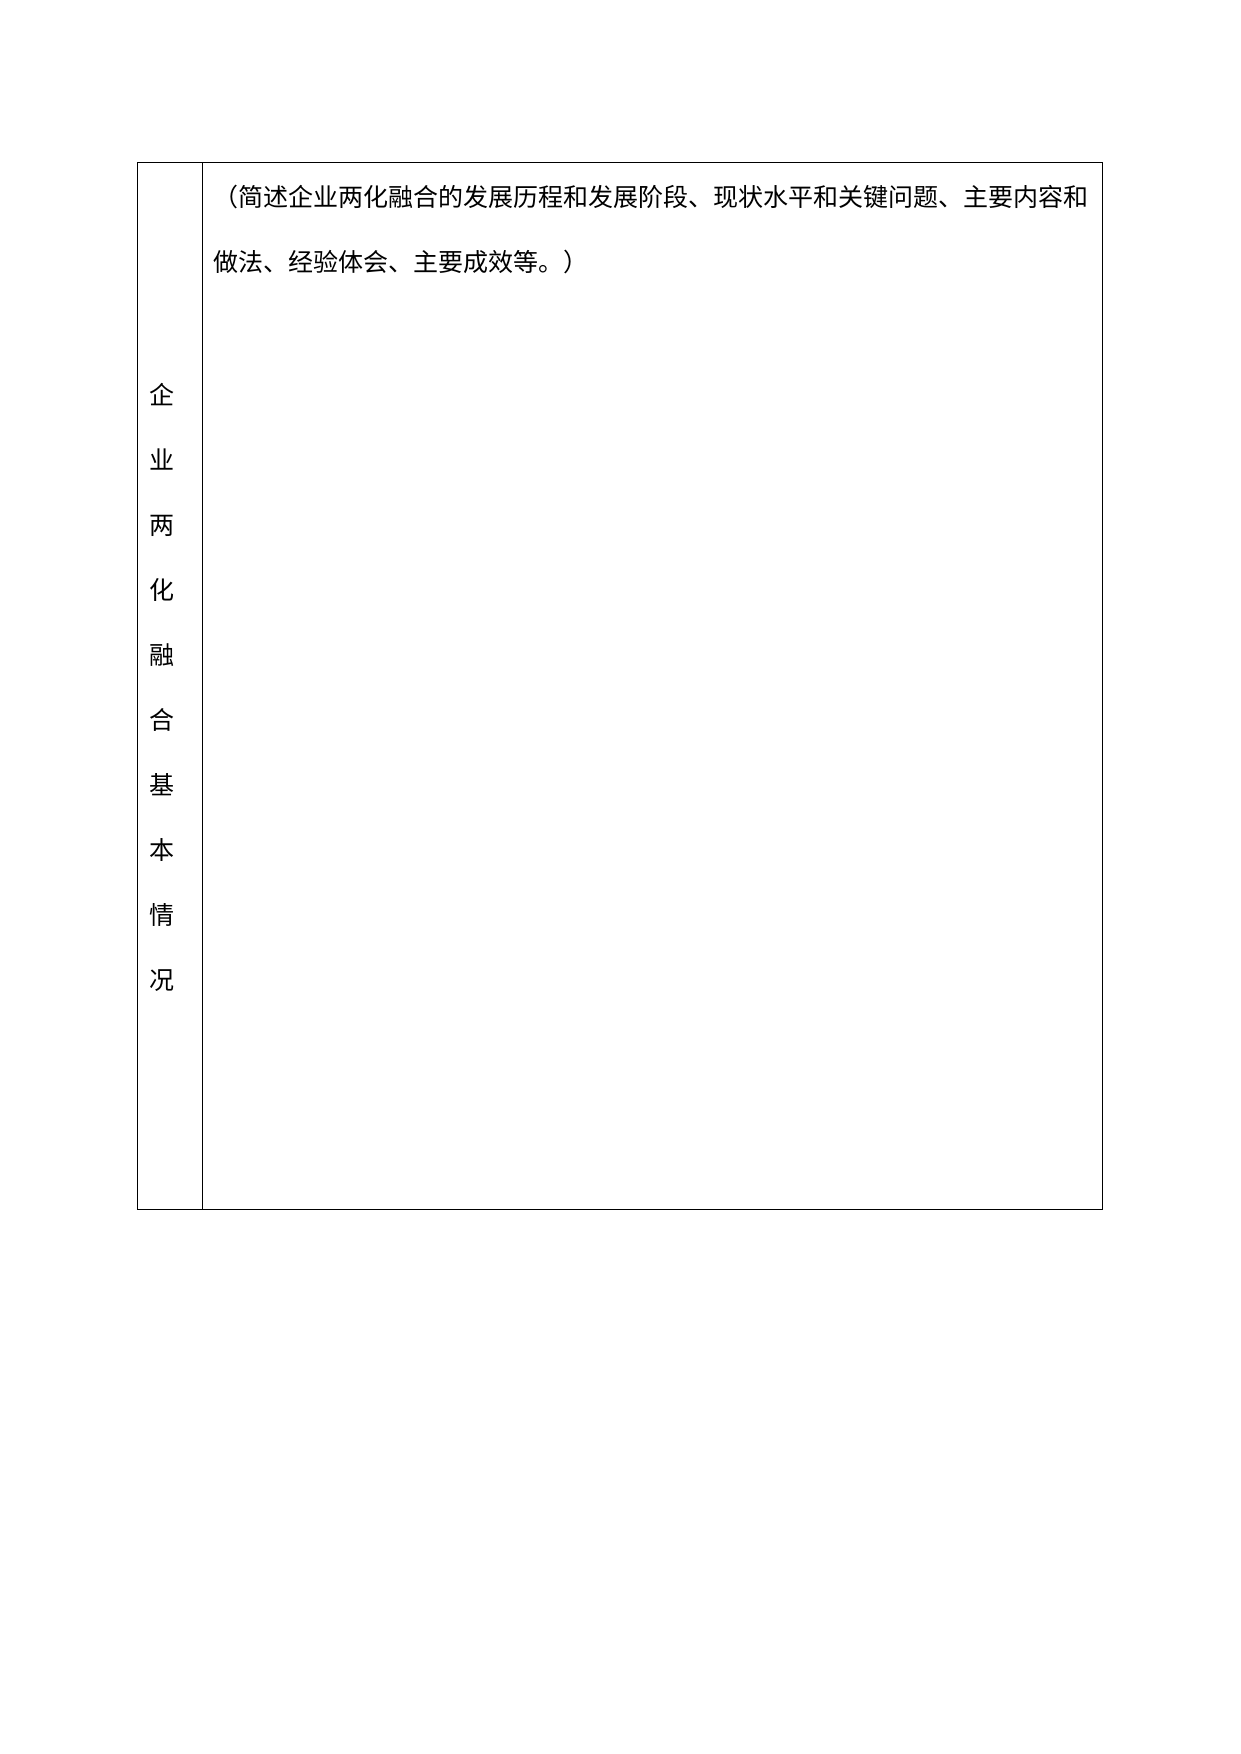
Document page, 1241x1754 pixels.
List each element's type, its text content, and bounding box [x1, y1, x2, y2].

table_cell 企业两化融合基本情况 [138, 163, 202, 1209]
table_cell （简述企业两化融合的发展历程和发展阶段、现状水平和关键问题、主要内容和做法、经验体会、主要成效等。） [203, 163, 1102, 1209]
